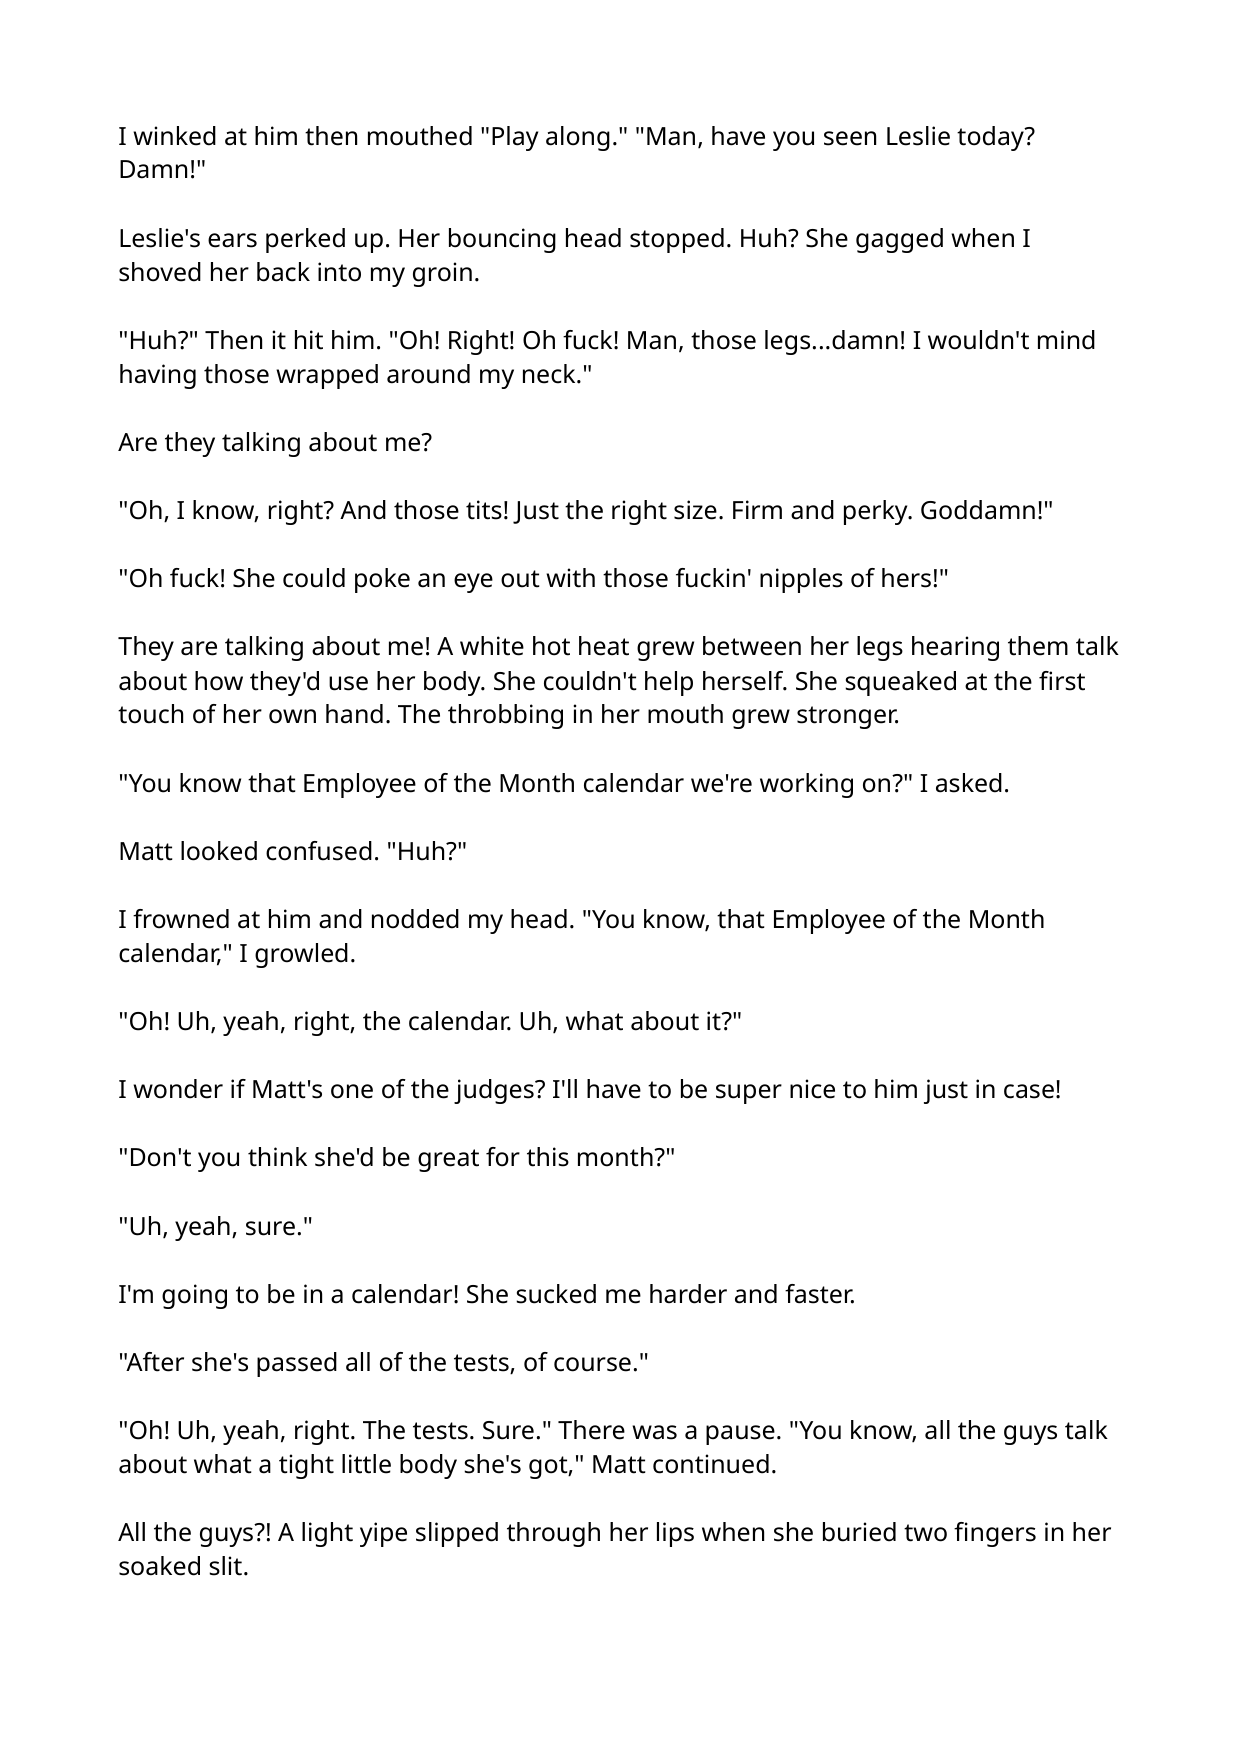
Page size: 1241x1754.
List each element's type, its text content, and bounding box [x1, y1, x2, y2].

text "Oh fuck! She could poke an eye out with those fuckin' nipples of hers!" [118, 561, 1122, 595]
text "You know that Employee of the Month calendar we're working on?" I asked. [118, 765, 1122, 799]
text I'm going to be in a calendar! She sucked me harder and faster. [118, 1276, 1122, 1310]
text "Oh! Uh, yeah, right. The tests. Sure." There was a pause. "You know, all the guys talk about what a tight little body she's got," Matt continued. [118, 1412, 1122, 1481]
text "Oh, I know, right? And those tits! Just the right size. Firm and perky. Goddamn!" [118, 493, 1122, 527]
text They are talking about me! A white hot heat grew between her legs hearing them talk about how they'd use her body. She couldn't help herself. She squeaked at the first touch of her own hand. The throbbing in her mouth grew stronger. [118, 629, 1122, 731]
text All the guys?! A light yipe slipped through her lips when she buried two fingers in her soaked slit. [118, 1515, 1122, 1583]
text Are they talking about me? [118, 425, 1122, 459]
text "Huh?" Then it hit him. "Oh! Right! Oh fuck! Man, those legs...damn! I wouldn't mind having those wrapped around my neck." [118, 322, 1122, 391]
text I wonder if Matt's one of the judges? I'll have to be super nice to him just in case! [118, 1072, 1122, 1106]
text "After she's passed all of the tests, of course." [118, 1344, 1122, 1378]
text "Don't you think she'd be great for this month?" [118, 1140, 1122, 1174]
text Matt looked confused. "Huh?" [118, 833, 1122, 867]
text I frowned at him and nodded my head. "You know, that Employee of the Month calendar," I growled. [118, 902, 1122, 970]
text "Uh, yeah, sure." [118, 1208, 1122, 1242]
text Leslie's ears perked up. Her bouncing head stopped. Huh? She gagged when I shoved her back into my groin. [118, 220, 1122, 288]
text I winked at him then mouthed "Play along." "Man, have you seen Leslie today? Damn!" [118, 118, 1122, 186]
text "Oh! Uh, yeah, right, the calendar. Uh, what about it?" [118, 1004, 1122, 1038]
